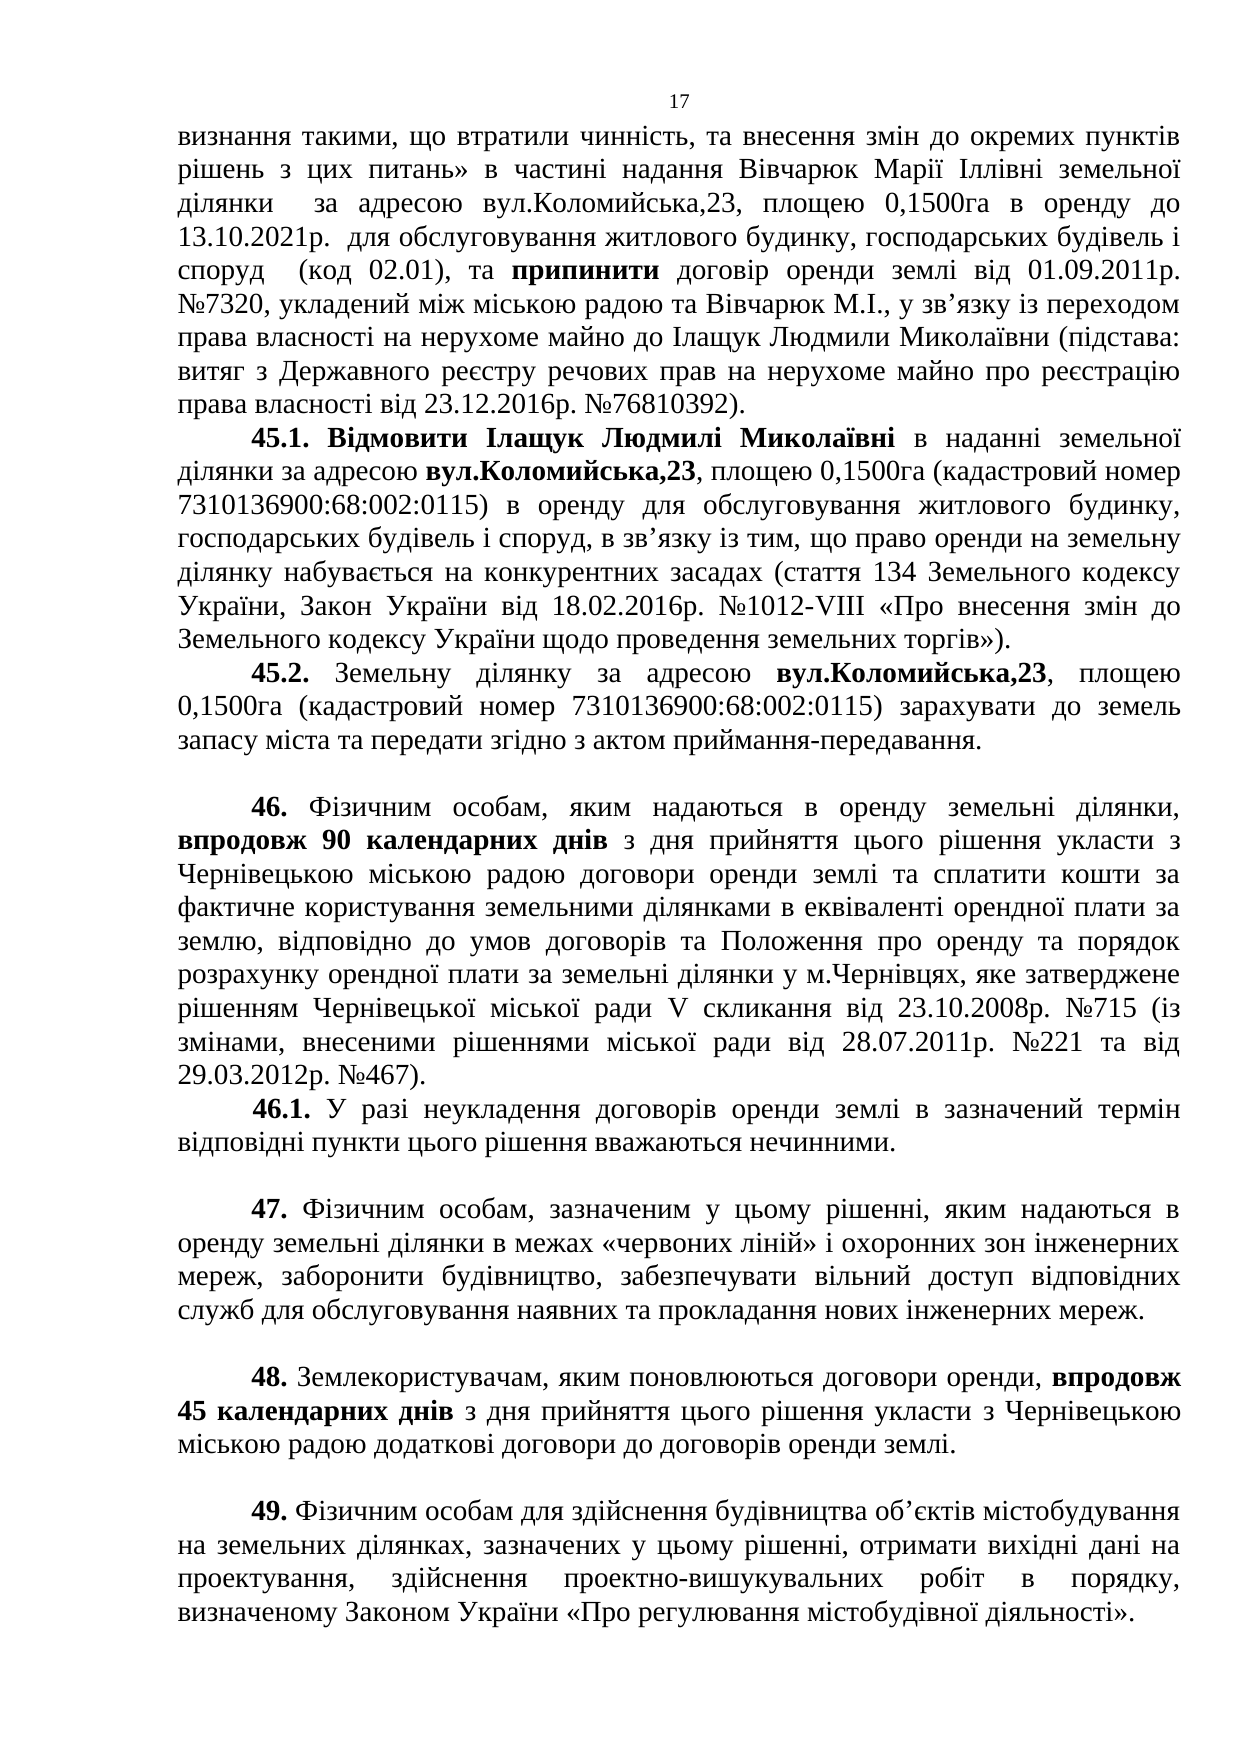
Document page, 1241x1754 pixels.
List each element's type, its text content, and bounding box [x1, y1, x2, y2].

text 48. Землекористувачам, яким поновлюються договори оренди, впродовж 45 календарних днів з дня прийняття цього рішення укласти з Чернівецькою міською радою додаткові договори до договорів оренди землі. [177, 1359, 1181, 1460]
text 46. Фізичним особам, яким надаються в оренду земельні ділянки, впродовж 90 календарних днів з дня прийняття цього рішення укласти з Чернівецькою міською радою договори оренди землі та сплатити кошти за фактичне користування земельними ділянками в еквіваленті орендної плати за землю, відповідно до умов договорів та Положення про оренду та порядок розрахунку орендної плати за земельні ділянки у м.Чернівцях, яке затверджене рішенням Чернівецької міської ради V скликання від 23.10.2008р. №715 (із змінами, внесеними рішеннями міської ради від 28.07.2011р. №221 та від 29.03.2012р. №467). [177, 789, 1181, 1091]
text 49. Фізичним особам для здійснення будівництва об’єктів містобудування на земельних ділянках, зазначених у цьому рішенні, отримати вихідні дані на проектування, здійснення проектно-вишукувальних робіт в порядку, визначеному Законом України «Про регулювання містобудівної діяльності». [177, 1493, 1181, 1627]
text 47. Фізичним особам, зазначеним у цьому рішенні, яким надаються в оренду земельні ділянки в межах «червоних ліній» і охоронних зон інженерних мереж, заборонити будівництво, забезпечувати вільний доступ відповідних служб для обслуговування наявних та прокладання нових інженерних мереж. [177, 1191, 1181, 1326]
text 46.1. У разі неукладення договорів оренди землі в зазначений термін відповідні пункти цього рішення вважаються нечинними. [177, 1091, 1181, 1158]
text 45.1. Відмовити Ілащук Людмилі Миколаївні в наданні земельної ділянки за адресою вул.Коломийська,23, площею 0,1500га (кадастровий номер 7310136900:68:002:0115) в оренду для обслуговування житлового будинку, господарських будівель і споруд, в зв’язку із тим, що право оренди на земельну ділянку набувається на конкурентних засадах (стаття 134 Земельного кодексу України, Закон України від 18.02.2016р. №1012-VIII «Про внесення змін до Земельного кодексу України щодо проведення земельних торгів»). [177, 420, 1181, 655]
text 45.2. Земельну ділянку за адресою вул.Коломийська,23, площею 0,1500га (кадастровий номер 7310136900:68:002:0115) зарахувати до земель запасу міста та передати згідно з актом приймання-передавання. [177, 655, 1181, 755]
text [177, 118, 1181, 420]
